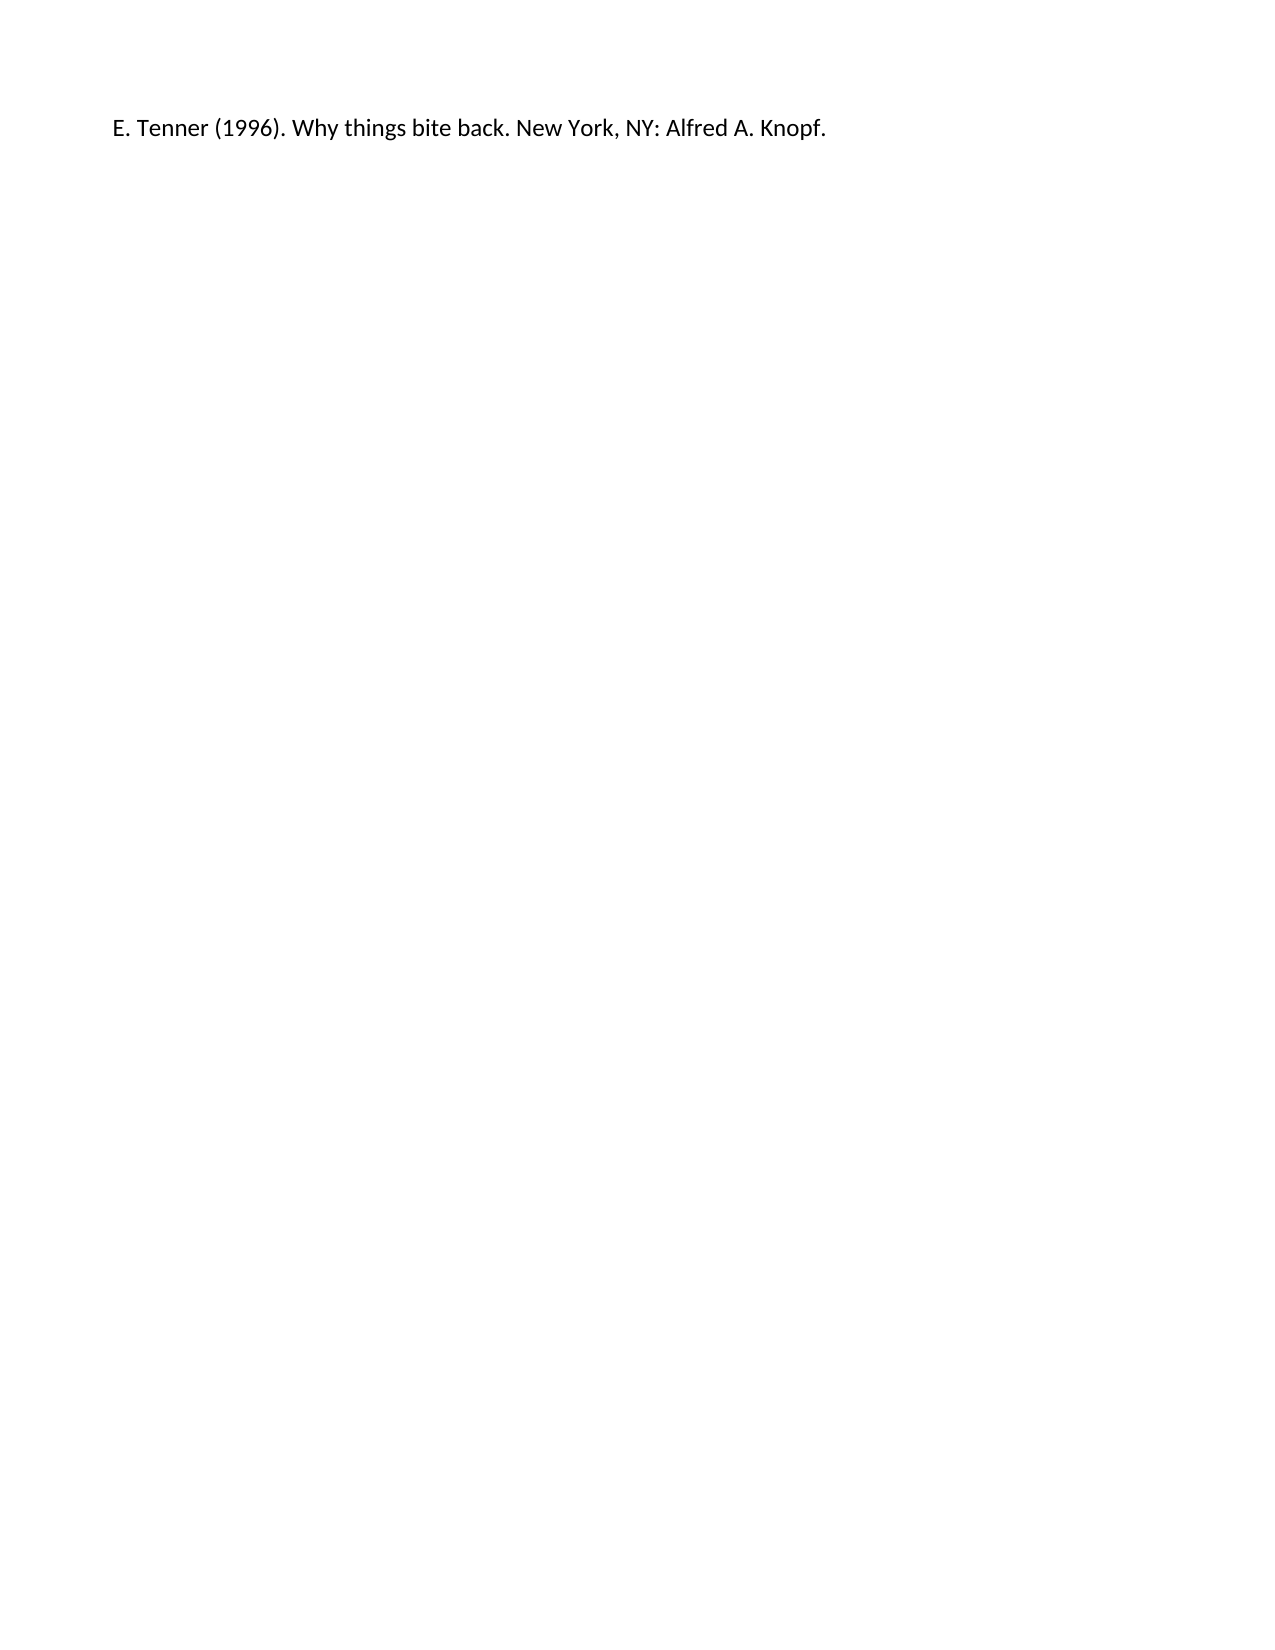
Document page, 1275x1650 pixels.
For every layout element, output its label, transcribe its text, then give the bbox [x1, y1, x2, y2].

text E. Tenner (1996). Why things bite back. New York, NY: Alfred A. Knopf. [112, 112, 1162, 143]
